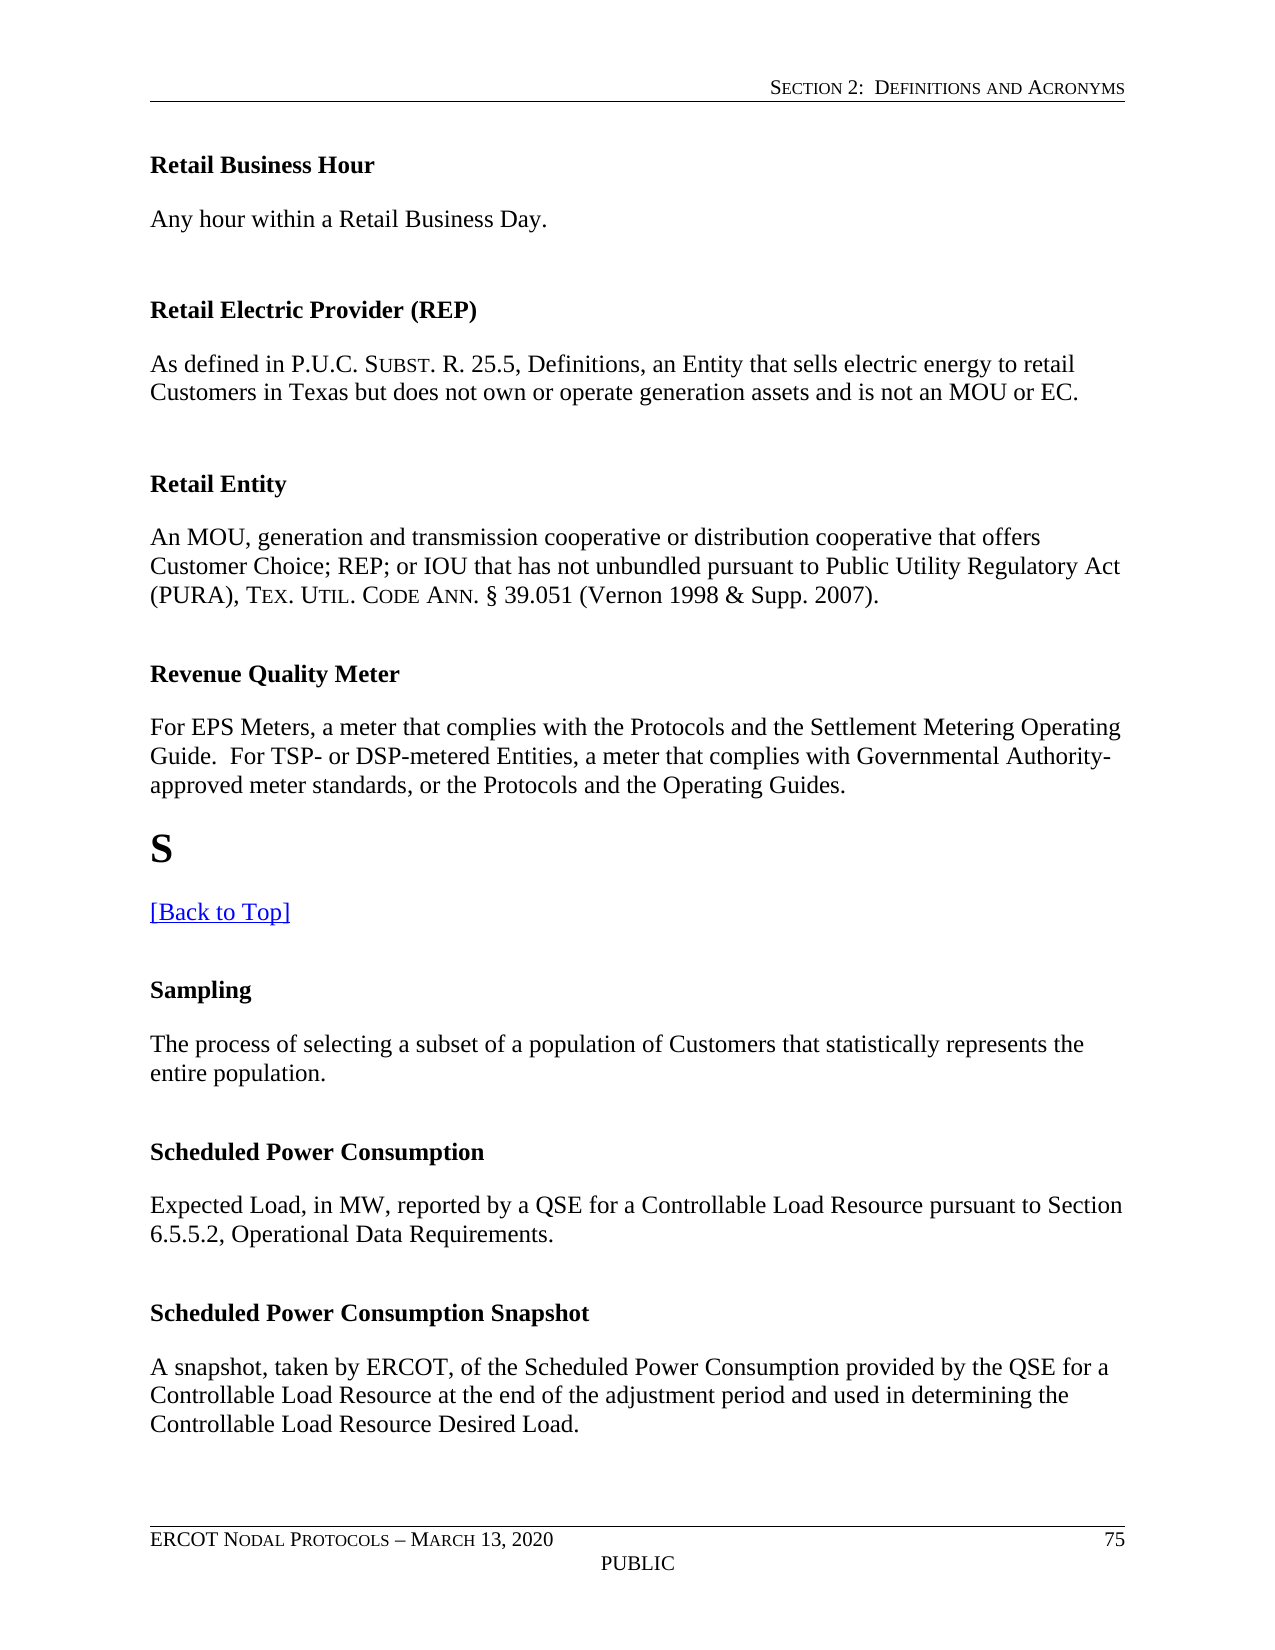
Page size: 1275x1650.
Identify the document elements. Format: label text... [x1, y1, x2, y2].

text Retail Business Hour [150, 150, 1125, 179]
text Any hour within a Retail Business Day. [150, 204, 1125, 232]
text The process of selecting a subset of a population of Customers that statistically represents the entire population. [150, 1029, 1125, 1087]
text As defined in P.U.C. Subst. R. 25.5, Definitions, an Entity that sells electric energy to retail Customers in Texas but does not own or operate generation assets and is not an MOU or EC. [150, 349, 1125, 406]
text Sampling [150, 975, 1125, 1004]
text S [150, 824, 1125, 872]
text Scheduled Power Consumption [150, 1137, 1125, 1165]
text Scheduled Power Consumption Snapshot [150, 1298, 1125, 1327]
text A snapshot, taken by ERCOT, of the Scheduled Power Consumption provided by the QSE for a Controllable Load Resource at the end of the adjustment period and used in determining the Controllable Load Resource Desired Load. [150, 1352, 1125, 1438]
list [Back to Top] [150, 897, 1125, 925]
text Expected Load, in MW, reported by a QSE for a Controllable Load Resource pursuant to Section 6.5.5.2, Operational Data Requirements. [150, 1190, 1125, 1248]
text For EPS Meters, a meter that complies with the Protocols and the Settlement Metering Operating Guide. For TSP- or DSP-metered Entities, a meter that complies with Governmental Authority-approved meter standards, or the Protocols and the Operating Guides. [150, 712, 1125, 799]
text Retail Electric Provider (REP) [150, 295, 1125, 324]
text Retail Entity [150, 469, 1125, 497]
text An MOU, generation and transmission cooperative or distribution cooperative that offers Customer Choice; REP; or IOU that has not unbundled pursuant to Public Utility Regulatory Act (PURA), Tex. Util. Code Ann. § 39.051 (Vernon 1998 & Supp. 2007). [150, 522, 1125, 609]
text Revenue Quality Meter [150, 659, 1125, 687]
